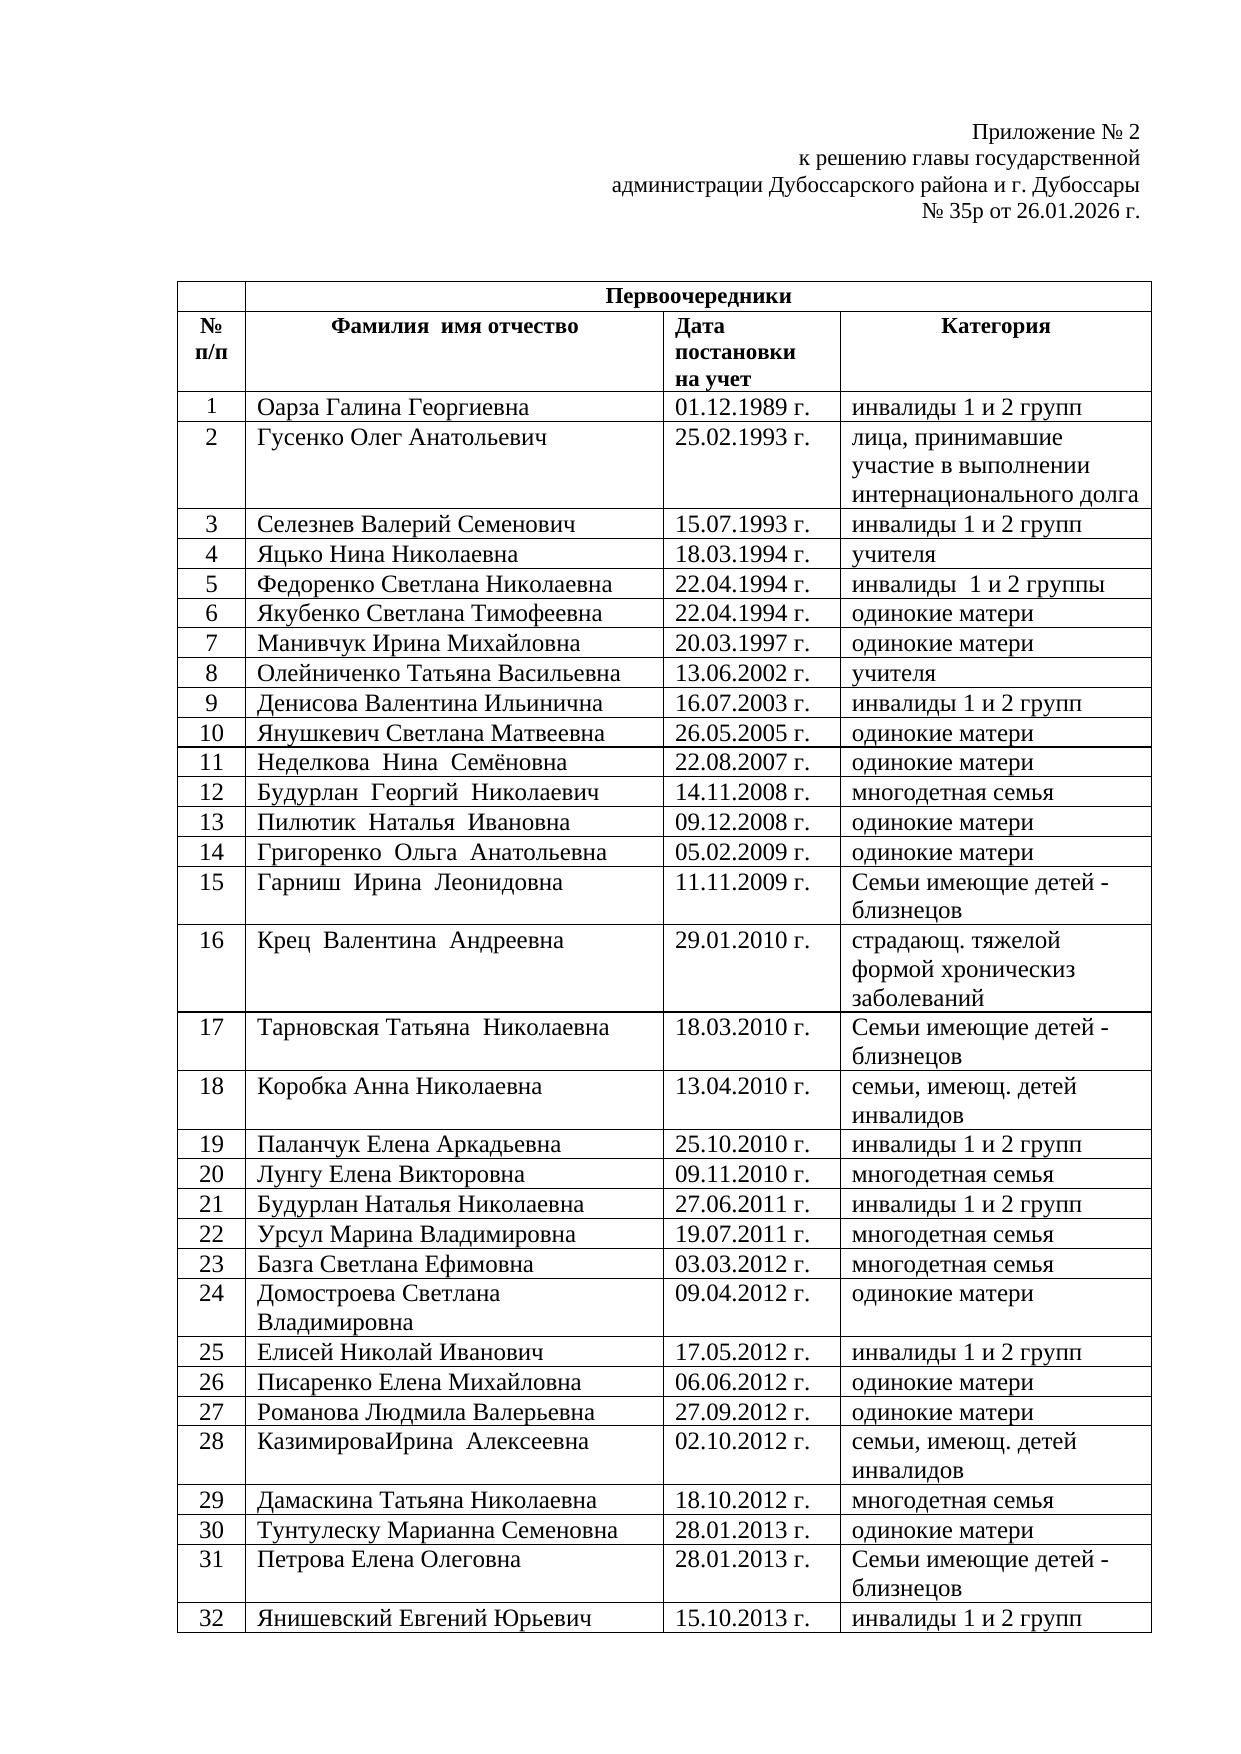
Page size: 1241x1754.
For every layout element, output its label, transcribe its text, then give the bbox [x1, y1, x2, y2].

table_cell 09.12.2008 г. [664, 807, 840, 836]
table_cell Селезнев Валерий Семенович [246, 509, 663, 538]
table_cell [178, 282, 245, 311]
table_cell Гусенко Олег Анатольевич [246, 422, 663, 508]
table_cell 31 [178, 1545, 245, 1602]
table_cell Неделкова Нина Семёновна [246, 748, 663, 776]
table_cell 09.04.2012 г. [664, 1279, 840, 1336]
table_cell 5 [178, 569, 245, 597]
table_cell 26 [178, 1367, 245, 1396]
table_cell 18.10.2012 г. [664, 1485, 840, 1514]
table_cell Романова Людмила Валерьевна [246, 1397, 663, 1425]
table_cell одинокие матери [841, 1279, 1151, 1336]
table_cell 03.03.2012 г. [664, 1249, 840, 1277]
table_cell 28 [178, 1426, 245, 1484]
table_cell 22.04.1994 г. [664, 569, 840, 597]
table_cell инвалиды 1 и 2 групп [841, 392, 1151, 421]
table_cell 24 [178, 1279, 245, 1336]
table_cell 29.01.2010 г. [664, 925, 840, 1011]
table_cell 25.10.2010 г. [664, 1130, 840, 1158]
table_cell Янишевский Евгений Юрьевич [246, 1603, 663, 1632]
table_cell Денисова Валентина Ильинична [246, 688, 663, 717]
table_cell инвалиды 1 и 2 групп [841, 688, 1151, 717]
table_cell Коробка Анна Николаевна [246, 1071, 663, 1128]
table_cell многодетная семья [841, 1249, 1151, 1277]
table_cell Яцько Нина Николаевна [246, 539, 663, 568]
table_cell 16 [178, 925, 245, 1011]
table_cell 09.11.2010 г. [664, 1159, 840, 1188]
table_cell 19 [178, 1130, 245, 1158]
table_cell 22 [178, 1219, 245, 1248]
table_cell 15 [178, 867, 245, 924]
table_cell семьи, имеющ. детей инвалидов [841, 1071, 1151, 1128]
table_cell Семьи имеющие детей - близнецов [841, 1013, 1151, 1070]
table_cell Якубенко Светлана Тимофеевна [246, 599, 663, 627]
table_cell Пилютик Наталья Ивановна [246, 807, 663, 836]
table_cell инвалиды 1 и 2 групп [841, 1130, 1151, 1158]
table_cell 1 [178, 392, 245, 421]
table_cell 3 [178, 509, 245, 538]
table_cell 30 [178, 1515, 245, 1543]
table_cell 15.10.2013 г. [664, 1603, 840, 1632]
table_cell страдающ. тяжелой формой хроническиз заболеваний [841, 925, 1151, 1011]
table_cell 18 [178, 1071, 245, 1128]
table_cell Оарза Галина Георгиевна [246, 392, 663, 421]
table_cell Янушкевич Светлана Матвеевна [246, 718, 663, 746]
table_cell 16.07.2003 г. [664, 688, 840, 717]
table_cell Писаренко Елена Михайловна [246, 1367, 663, 1396]
table_cell 13 [178, 807, 245, 836]
table_cell 15.07.1993 г. [664, 509, 840, 538]
table_cell Категория [841, 312, 1151, 391]
table_cell 14 [178, 837, 245, 866]
table_cell 8 [178, 658, 245, 687]
table_cell Манивчук Ирина Михайловна [246, 628, 663, 657]
table_cell Гарниш Ирина Леонидовна [246, 867, 663, 924]
table_cell Будурлан Наталья Николаевна [246, 1189, 663, 1218]
table_cell 26.05.2005 г. [664, 718, 840, 746]
table_cell лица, принимавшие участие в выполнении интернационального долга [841, 422, 1151, 508]
table_cell 06.06.2012 г. [664, 1367, 840, 1396]
table_cell 23 [178, 1249, 245, 1277]
table_cell Лунгу Елена Викторовна [246, 1159, 663, 1188]
table_cell Олейниченко Татьяна Васильевна [246, 658, 663, 687]
table_cell Дамаскина Татьяна Николаевна [246, 1485, 663, 1514]
table_cell Григоренко Ольга Анатольевна [246, 837, 663, 866]
table_cell 22.08.2007 г. [664, 748, 840, 776]
table_cell Будурлан Георгий Николаевич [246, 777, 663, 806]
table_cell семьи, имеющ. детей инвалидов [841, 1426, 1151, 1484]
table_cell инвалиды 1 и 2 групп [841, 1337, 1151, 1366]
table_cell Федоренко Светлана Николаевна [246, 569, 663, 597]
table_cell учителя [841, 539, 1151, 568]
table_cell 21 [178, 1189, 245, 1218]
table_cell Петрова Елена Олеговна [246, 1545, 663, 1602]
table_cell 12 [178, 777, 245, 806]
table_cell Елисей Николай Иванович [246, 1337, 663, 1366]
table_cell Домостроева Светлана Владимировна [246, 1279, 663, 1336]
table_cell 29 [178, 1485, 245, 1514]
table_header Приложение № 2 к решению главы государственной администрации Дубоссарского района и г. Дубоссары № 35р от 26.01.2026 г. [177, 118, 1152, 281]
table_cell Паланчук Елена Аркадьевна [246, 1130, 663, 1158]
table_cell 27.06.2011 г. [664, 1189, 840, 1218]
table_cell 18.03.2010 г. [664, 1013, 840, 1070]
table_cell одинокие матери [841, 807, 1151, 836]
table_cell одинокие матери [841, 1515, 1151, 1543]
table_cell 02.10.2012 г. [664, 1426, 840, 1484]
table_cell 20 [178, 1159, 245, 1188]
table_cell одинокие матери [841, 1367, 1151, 1396]
table_cell многодетная семья [841, 1219, 1151, 1248]
table_cell 32 [178, 1603, 245, 1632]
table_cell инвалиды 1 и 2 групп [841, 1189, 1151, 1218]
table_cell Урсул Марина Владимировна [246, 1219, 663, 1248]
table_cell одинокие матери [841, 837, 1151, 866]
table_cell 9 [178, 688, 245, 717]
table_cell Крец Валентина Андреевна [246, 925, 663, 1011]
table_cell 10 [178, 718, 245, 746]
table_cell Тунтулеску Марианна Семеновна [246, 1515, 663, 1543]
table_cell одинокие матери [841, 748, 1151, 776]
table_cell 2 [178, 422, 245, 508]
table_cell КазимироваИрина Алексеевна [246, 1426, 663, 1484]
table_cell 25.02.1993 г. [664, 422, 840, 508]
table_cell многодетная семья [841, 1159, 1151, 1188]
table_cell 28.01.2013 г. [664, 1515, 840, 1543]
table_cell инвалиды 1 и 2 группы [841, 569, 1151, 597]
table_cell 17.05.2012 г. [664, 1337, 840, 1366]
table_cell 28.01.2013 г. [664, 1545, 840, 1602]
table_cell 14.11.2008 г. [664, 777, 840, 806]
table_cell 6 [178, 599, 245, 627]
table_cell Дата постановки на учет [664, 312, 840, 391]
table_cell 27 [178, 1397, 245, 1425]
table_cell 01.12.1989 г. [664, 392, 840, 421]
table_cell Семьи имеющие детей - близнецов [841, 1545, 1151, 1602]
table_cell одинокие матери [841, 628, 1151, 657]
table_cell 25 [178, 1337, 245, 1366]
table_cell 7 [178, 628, 245, 657]
table_cell 11.11.2009 г. [664, 867, 840, 924]
table_cell Первоочередники [246, 282, 1151, 311]
table_cell № п/п [178, 312, 245, 391]
table_cell 05.02.2009 г. [664, 837, 840, 866]
table_cell одинокие матери [841, 1397, 1151, 1425]
table_cell 19.07.2011 г. [664, 1219, 840, 1248]
table_cell Базга Светлана Ефимовна [246, 1249, 663, 1277]
table_cell инвалиды 1 и 2 групп [841, 1603, 1151, 1632]
table_cell одинокие матери [841, 718, 1151, 746]
table_cell 13.04.2010 г. [664, 1071, 840, 1128]
table_cell одинокие матери [841, 599, 1151, 627]
table_cell Фамилия имя отчество [246, 312, 663, 391]
table_cell Семьи имеющие детей - близнецов [841, 867, 1151, 924]
table_cell многодетная семья [841, 777, 1151, 806]
table_cell учителя [841, 658, 1151, 687]
table_cell Тарновская Татьяна Николаевна [246, 1013, 663, 1070]
table_cell 13.06.2002 г. [664, 658, 840, 687]
table_cell инвалиды 1 и 2 групп [841, 509, 1151, 538]
table_cell 18.03.1994 г. [664, 539, 840, 568]
table_cell 4 [178, 539, 245, 568]
table_cell 27.09.2012 г. [664, 1397, 840, 1425]
table_cell многодетная семья [841, 1485, 1151, 1514]
table_cell 17 [178, 1013, 245, 1070]
table_cell 22.04.1994 г. [664, 599, 840, 627]
table_cell 20.03.1997 г. [664, 628, 840, 657]
table_cell 11 [178, 748, 245, 776]
